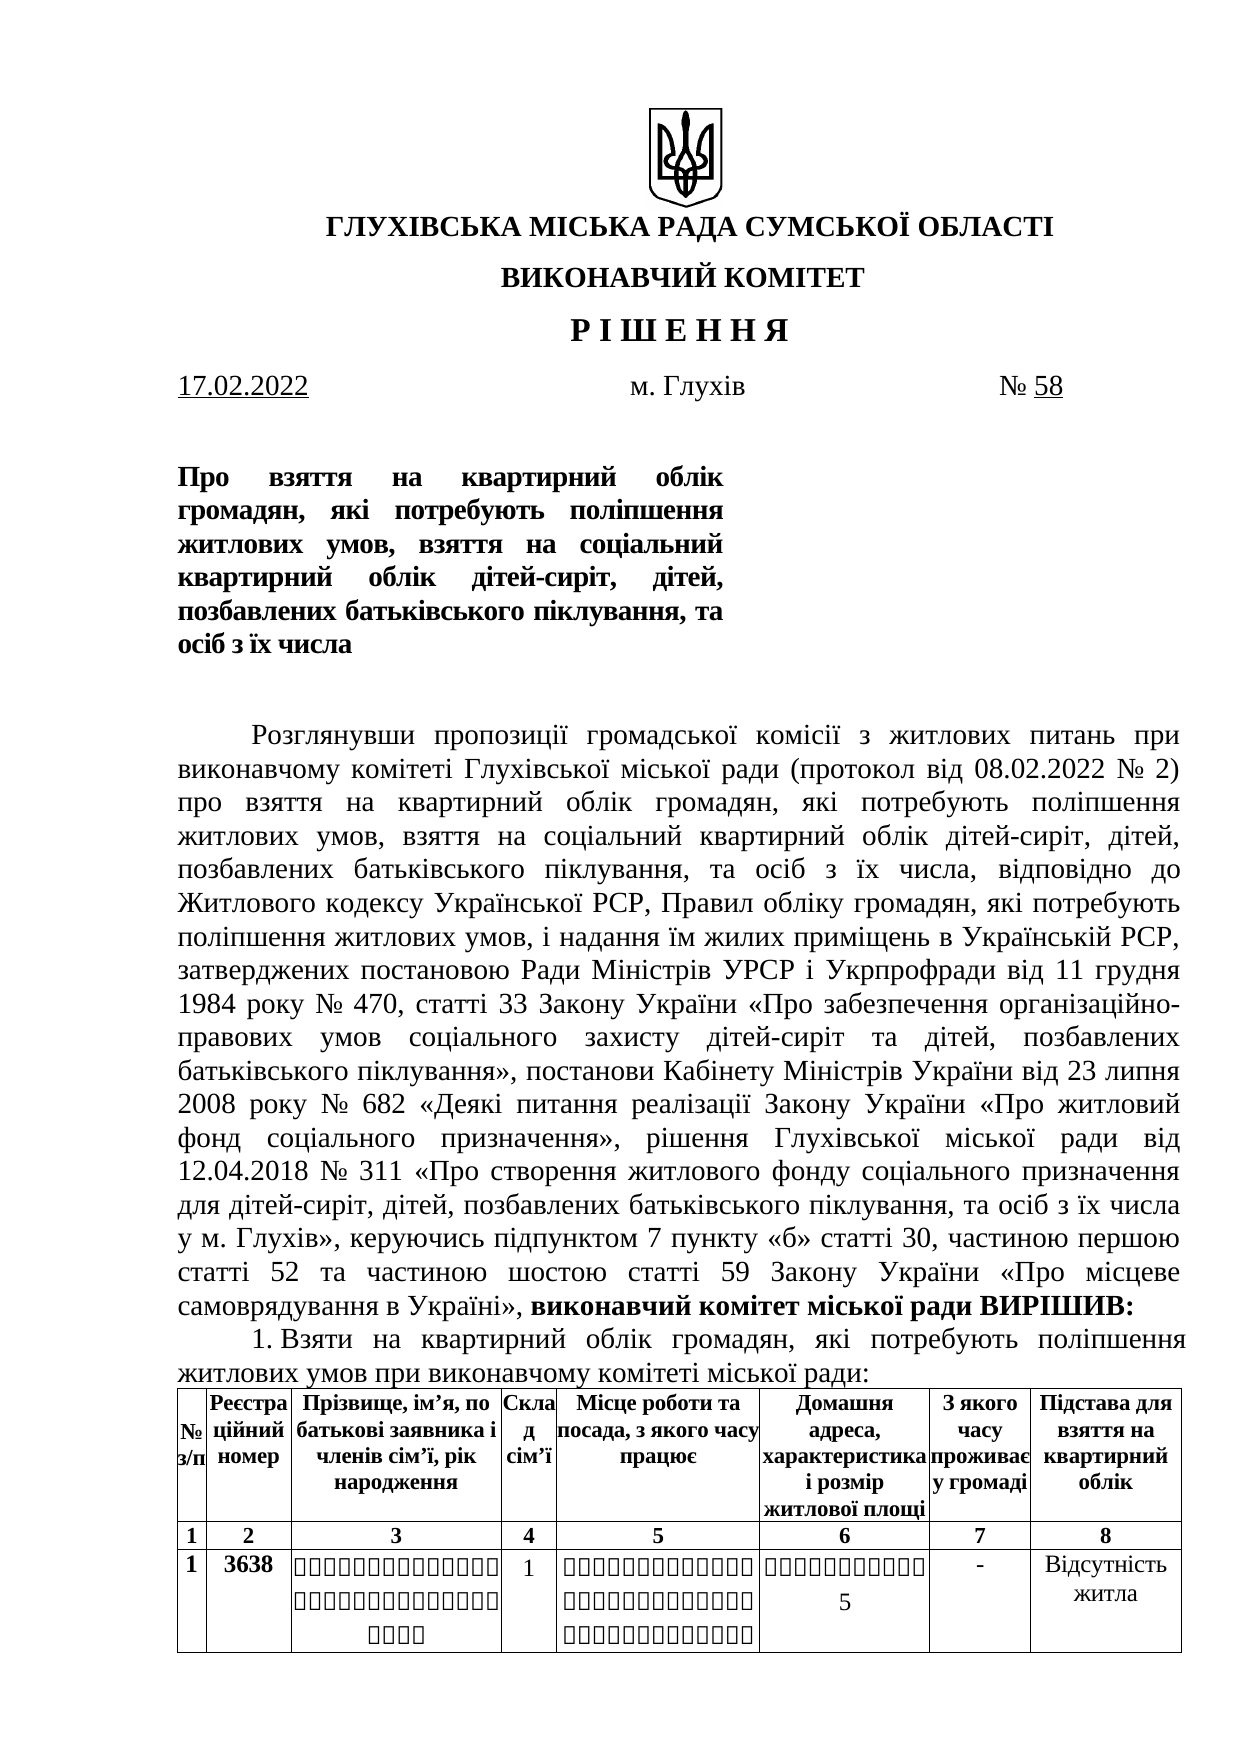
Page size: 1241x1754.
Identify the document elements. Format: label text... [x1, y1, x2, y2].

table_header № з/п [178, 1389, 206, 1521]
table_cell 5 [557, 1522, 759, 1548]
table_cell - [930, 1550, 1030, 1652]
subtitle ГЛУХІВСЬКА МІСЬКА РАДА СУМСЬКОЇ ОБЛАСТІ [177, 209, 1181, 243]
table_cell 4 [502, 1522, 556, 1548]
text Про взяття на квартирний облік громадян, які потребують поліпшення житлових умов, взяття на соціальний квартирний облік дітей-сиріт, дітей, позбавлених батьківського піклування, та осіб з їх числа [177, 459, 723, 660]
table_header Прізвище, ім’я, по батькові заявника і членів сім’ї, рік народження [292, 1389, 501, 1521]
table_header Місце роботи та посада, з якого часу працює [557, 1389, 759, 1521]
table_cell 6 [760, 1522, 929, 1548]
text Р І Ш Е Н Н Я [177, 310, 1181, 348]
text 1. Взяти на квартирний облік громадян, які потребують поліпшення житлових умов при виконавчому комітеті міської ради: [177, 1321, 1187, 1388]
table_header Домашня адреса, характеристика і розмір житлової площі [760, 1389, 929, 1521]
table_cell 2 [207, 1522, 291, 1548]
table_cell 8 [1031, 1522, 1181, 1548]
table_cell 3 [292, 1522, 501, 1548]
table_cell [760, 1550, 929, 1652]
table_cell 1 [178, 1550, 206, 1652]
table_cell Відсутність житла [1031, 1550, 1181, 1652]
table_cell 1 [178, 1522, 206, 1548]
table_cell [292, 1550, 501, 1652]
text ВИКОНАВЧИЙ КОМІТЕТ [177, 260, 1181, 293]
text Розглянувши пропозиції громадської комісії з житлових питань при виконавчому комітеті Глухівської міської ради (протокол від 08.02.2022 № 2) про взяття на квартирний облік громадян, які потребують поліпшення житлових умов, взяття на соціальний квартирний облік дітей-сиріт, дітей, позбавлених батьківського піклування, та осіб з їх числа, відповідно до Житлового кодексу Української РСР, Правил обліку громадян, які потребують поліпшення житлових умов, і надання їм жилих приміщень в Українській РСР, затверджених постановою Ради Міністрів УРСР і Укрпрофради від 11 грудня 1984 року № 470, статті 33 Закону України «Про забезпечення організаційно-правових умов соціального захисту дітей-сиріт та дітей, позбавлених батьківського піклування», постанови Кабінету Міністрів України від 23 липня 2008 року № 682 «Деякі питання реалізації Закону України «Про житловий фонд соціального призначення», рішення Глухівської міської ради від 12.04.2018 № 311 «Про створення житлового фонду соціального призначення для дітей-сиріт, дітей, позбавлених батьківського піклування, та осіб з їх числа у м. Глухів», керуючись підпунктом 7 пункту «б» статті 30, частиною першою статті 52 та частиною шостою статті 59 Закону України «Про місцеве самоврядування в Україні», виконавчий комітет міської ради ВИРІШИВ: [177, 717, 1181, 1321]
table_header Реєстраційний номер [207, 1389, 291, 1521]
table_header Склад сім’ї [502, 1389, 556, 1521]
table_header Підстава для взяття на квартирний облік [1031, 1389, 1181, 1521]
picture [646, 106, 725, 210]
table_cell 3638 [207, 1550, 291, 1652]
table_cell 7 [930, 1522, 1030, 1548]
text 17.02.2022 м. Глухів № 58 [177, 368, 1181, 401]
table_header З якого часу проживає у громаді [930, 1389, 1030, 1521]
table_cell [557, 1550, 759, 1652]
table_cell  [502, 1550, 556, 1652]
